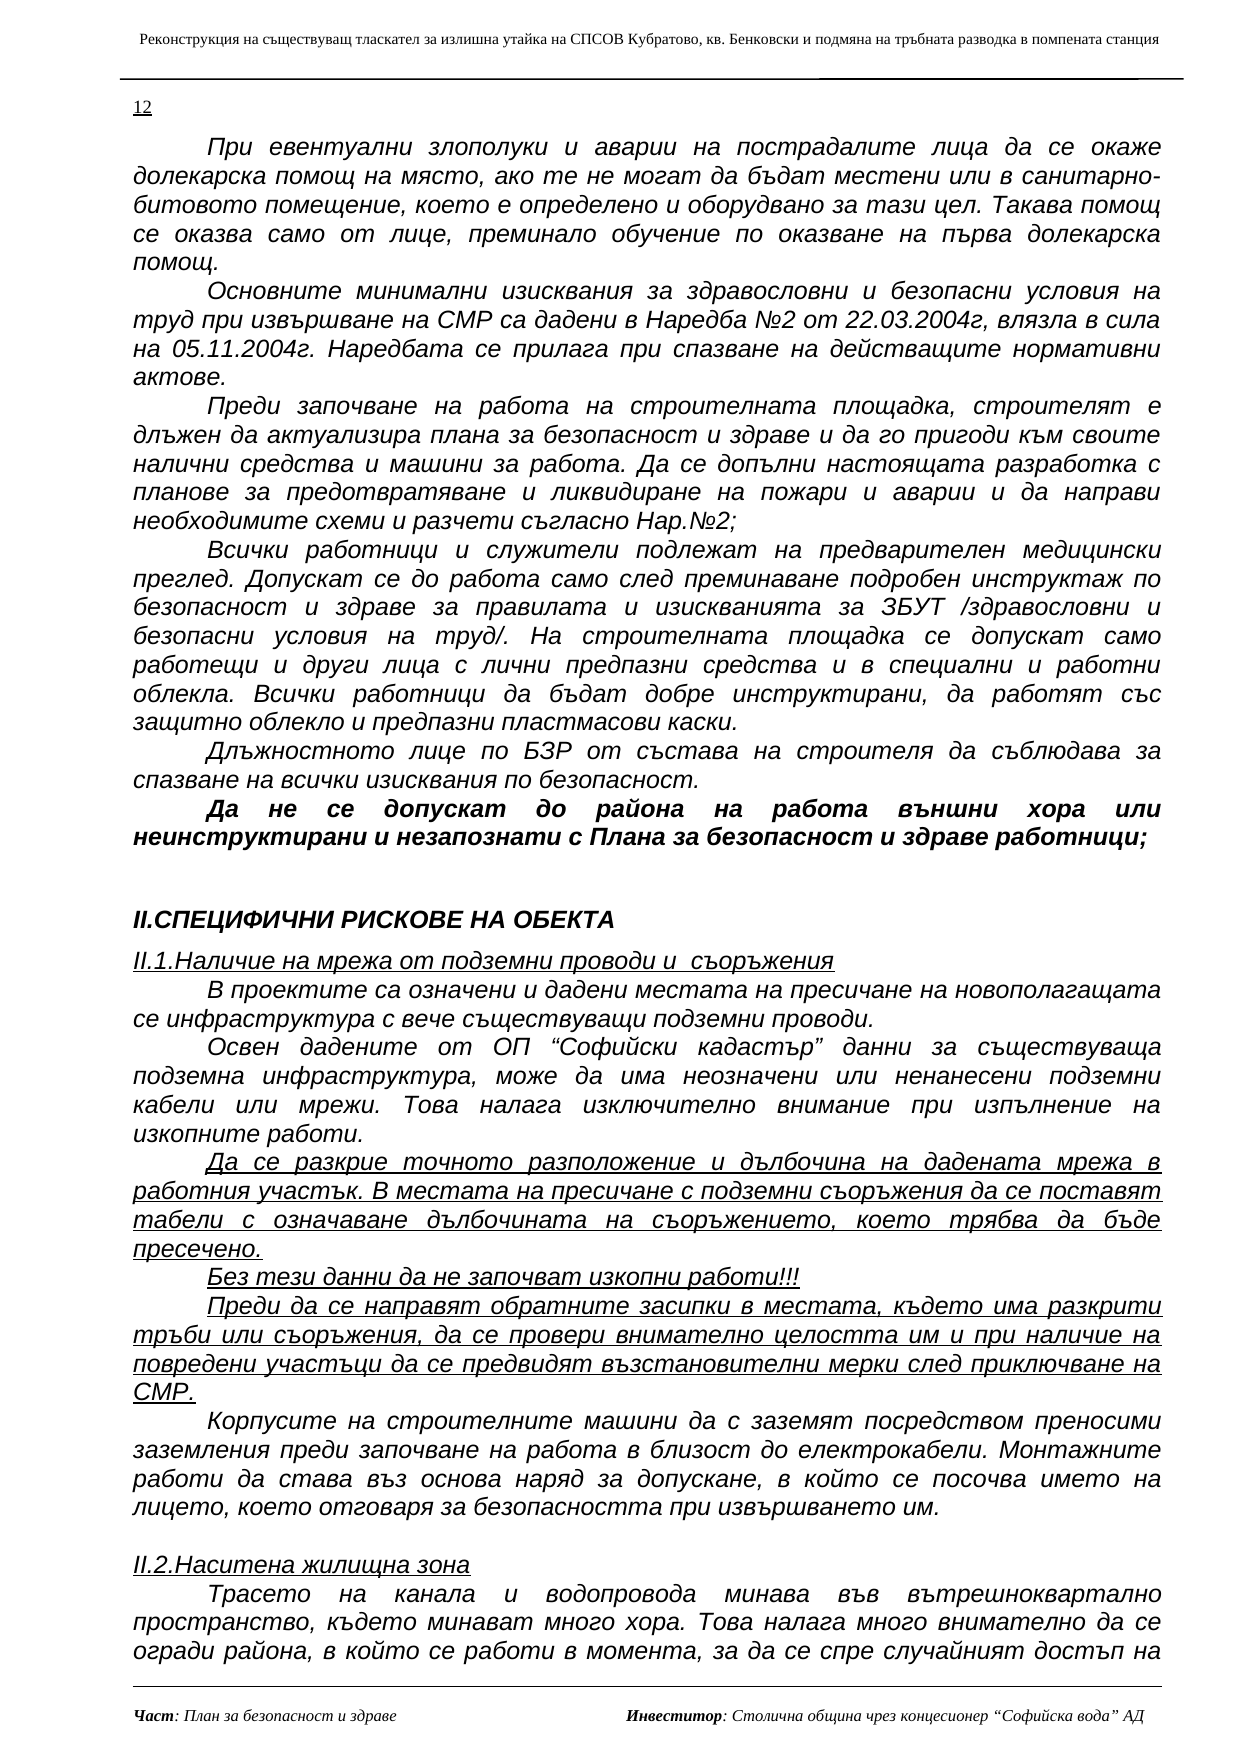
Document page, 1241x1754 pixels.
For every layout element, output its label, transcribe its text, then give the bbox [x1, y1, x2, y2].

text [133, 1579, 1162, 1665]
text Да се разкрие точното разположение и дълбочина на дадената мрежа в работния участък. В местата на пресичане с подземни съоръжения да се поставят табели с означаване дълбочината на съоръжението, което трябва да бъде пресечено. [133, 1202, 1162, 1230]
text II.СПЕЦИФИЧНИ РИСКОВЕ НА ОБЕКТА [133, 905, 1162, 934]
text Да се разкрие точното разположение и дълбочина на дадената мрежа в работния участък. В местата на пресичане с подземни съоръжения да се поставят табели с означаване дълбочината на съоръжението, което трябва да бъде пресечено. [133, 1231, 1162, 1262]
text ІІ.1.Наличие на мрежа от подземни проводи и съоръжения [133, 946, 1162, 975]
text Преди да се направят обратните засипки в местата, където има разкрити тръби или съоръжения, да се провери внимателно целостта им и при наличие на повредени участъци да се предвидят възстановителни мерки след приключване на СМР. [133, 1346, 1162, 1374]
text Основните минимални изисквания за здравословни и безопасни условия на труд при извършване на СМР са дадени в Наредба №2 от 22.03.2004г, влязла в сила на 05.11.2004г. Наредбата се прилага при спазване на действащите нормативни актове. [133, 276, 1162, 391]
text При евентуални злополуки и аварии на пострадалите лица да се окаже долекарска помощ на място, ако те не могат да бъдат местени или в санитарно-битовото помещение, което е определено и оборудвано за тази цел. Такава помощ се оказва само от лице, преминало обучение по оказване на първа долекарска помощ. [133, 132, 1162, 276]
text Освен дадените от ОП “Софийски кадастър” данни за съществуваща подземна инфраструктура, може да има неозначени или ненанесени подземни кабели или мрежи. Това налага изключително внимание при изпълнение на изкопните работи. [133, 1032, 1162, 1147]
text Без тези данни да не започват изкопни работи!!! [133, 1262, 1162, 1291]
text Длъжностното лице по БЗР от състава на строителя да съблюдава за спазване на всички изисквания по безопасност. [133, 736, 1162, 794]
text Да не се допускат до района на работа външни хора или неинструктирани и незапознати с Плана за безопaсност и здраве работници; [133, 794, 1162, 851]
text Корпусите на строителните машини да с заземят посредством преносими заземления преди започване на работа в близост до електрокабели. Монтажните работи да става въз основа наряд за допускане, в който се посочва името на лицето, което отговаря за безопасността при извършването им. [133, 1406, 1162, 1521]
text Да се разкрие точното разположение и дълбочина на дадената мрежа в работния участък. В местата на пресичане с подземни съоръжения да се поставят табели с означаване дълбочината на съоръжението, което трябва да бъде пресечено. [133, 1147, 1162, 1201]
text В проектите са означени и дадени местата на пресичане на новополагащата се инфраструктура с вече съществуващи подземни проводи. [133, 975, 1162, 1032]
text Преди да се направят обратните засипки в местата, където има разкрити тръби или съоръжения, да се провери внимателно целостта им и при наличие на повредени участъци да се предвидят възстановителни мерки след приключване на СМР. [133, 1291, 1162, 1345]
text Преди да се направят обратните засипки в местата, където има разкрити тръби или съоръжения, да се провери внимателно целостта им и при наличие на повредени участъци да се предвидят възстановителни мерки след приключване на СМР. [133, 1375, 1162, 1406]
text Преди започване на работа на строителната площадка, строителят е длъжен да актуализира плана за безопасност и здраве и да го пригоди към своите налични средства и машини за работа. Да се допълни настоящата разработка с планове за предотвратяване и ликвидиране на пожари и аварии и да направи необходимите схеми и разчети съгласно Нар.№2; [133, 391, 1162, 535]
text Всички работници и служители подлежат на предварителен медицински преглед. Допускат се до работа само след преминаване подробен инструктаж по безопасност и здраве за правилата и изискванията за ЗБУТ /здравословни и безопасни условия на труд/. На строителната площадка се допускат само работещи и други лица с лични предпазни средства и в специални и работни облекла. Всички работници да бъдат добре инструктирани, да работят със защитно облекло и предпазни пластмасови каски. [133, 535, 1162, 736]
text ІІ.2.Наситена жилищна зона [133, 1550, 1162, 1579]
